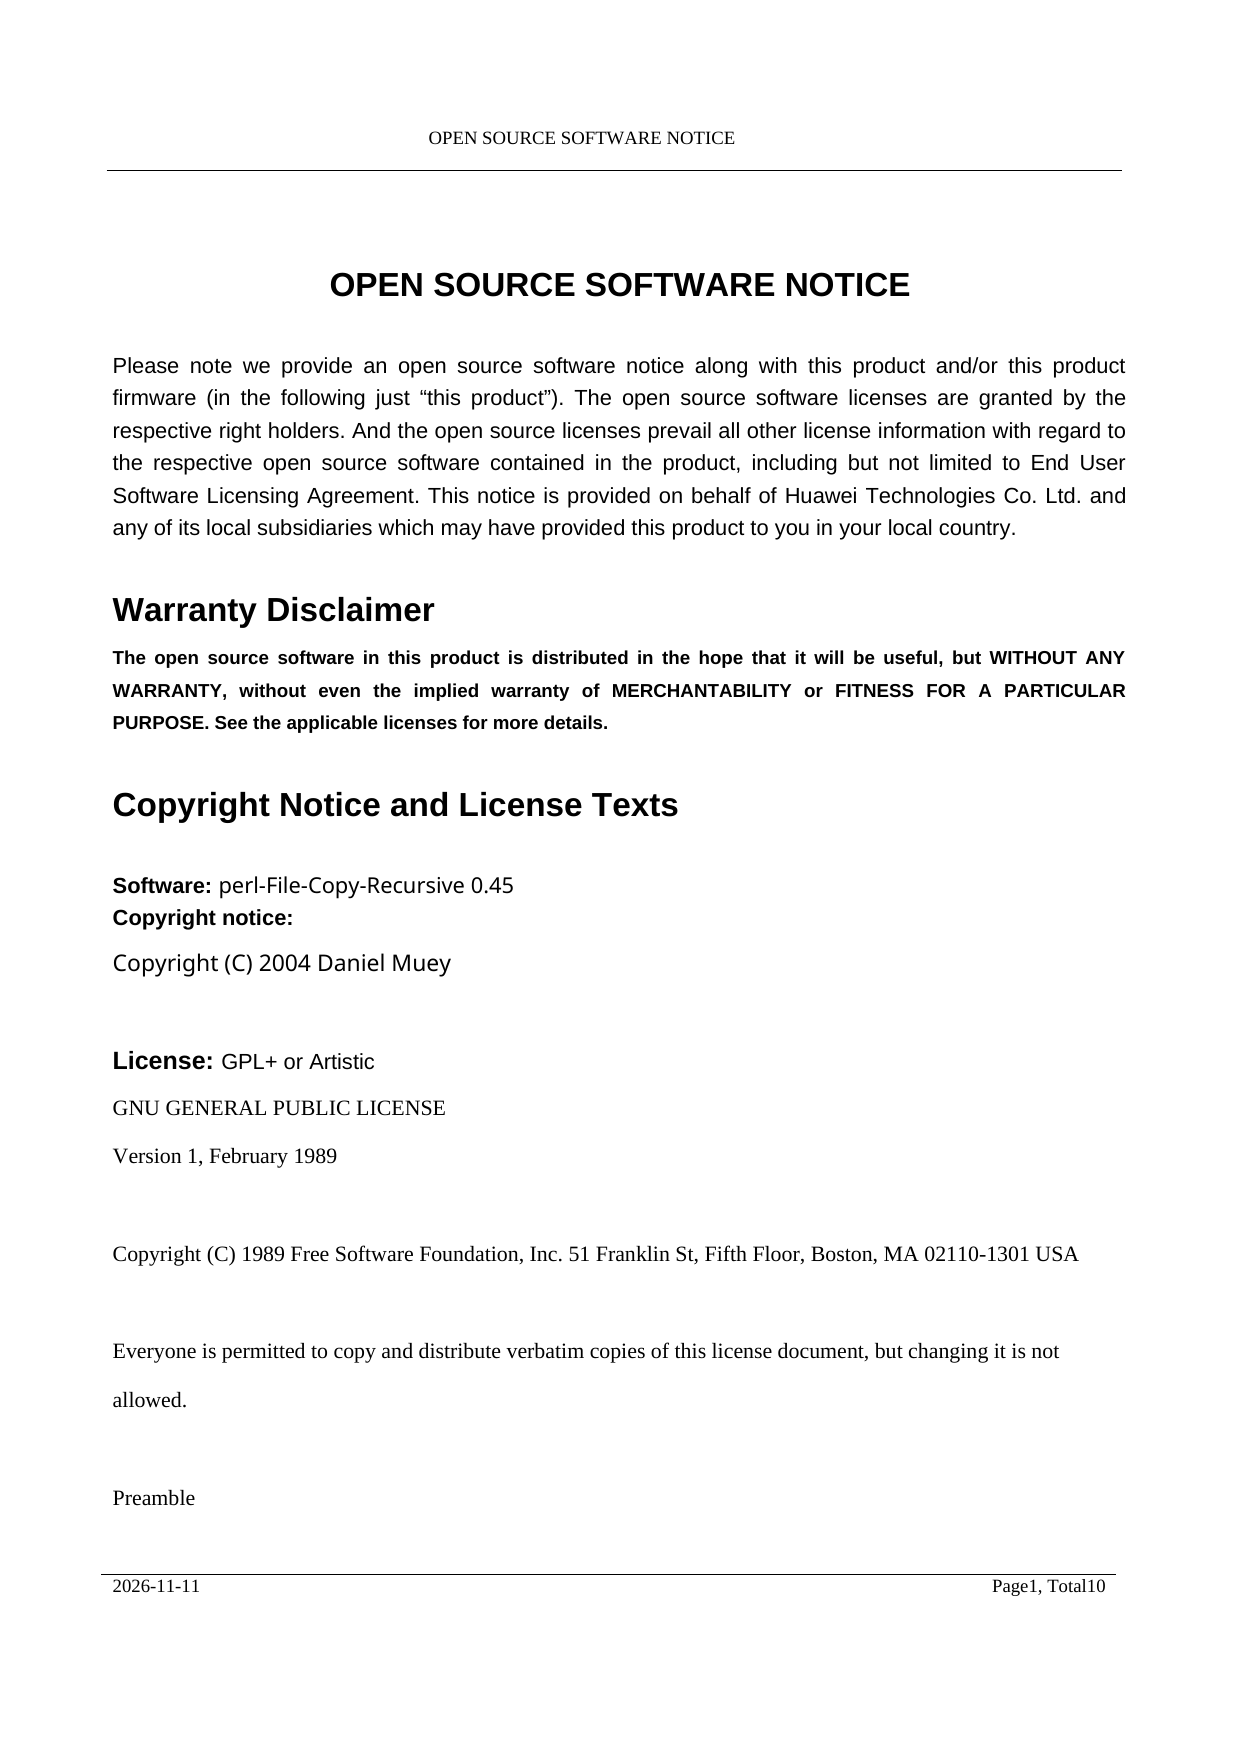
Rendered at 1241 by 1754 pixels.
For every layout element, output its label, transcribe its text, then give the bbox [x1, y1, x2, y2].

text OPEN SOURCE SOFTWARE NOTICE [112, 251, 1128, 316]
text License: GPL+ or Artistic [112, 1044, 1128, 1077]
text Please note we provide an open source software notice along with this product and/or this product firmware (in the following just “this product”). The open source software licenses are granted by the respective right holders. And the open source licenses prevail all other license information with regard to the respective open source software contained in the product, including but not limited to End User Software Licensing Agreement. This notice is provided on behalf of Huawei Technologies Co. Ltd. and any of its local subsidiaries which may have provided this product to you in your local country. [112, 349, 1128, 544]
text The open source software in this product is distributed in the hope that it will be useful, but WITHOUT ANY WARRANTY, without even the implied warranty of MERCHANTABILITY or FITNESS FOR A PARTICULAR PURPOSE. See the applicable licenses for more details. [112, 641, 1128, 739]
text Warranty Disclaimer [112, 576, 1128, 641]
text Copyright notice: [112, 901, 1128, 934]
text Copyright (C) 2004 Daniel Muey [112, 947, 1128, 1028]
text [112, 1091, 1128, 1513]
text Software: perl-File-Copy-Recursive 0.45 [112, 869, 1128, 901]
text Copyright Notice and License Texts [112, 771, 1128, 836]
